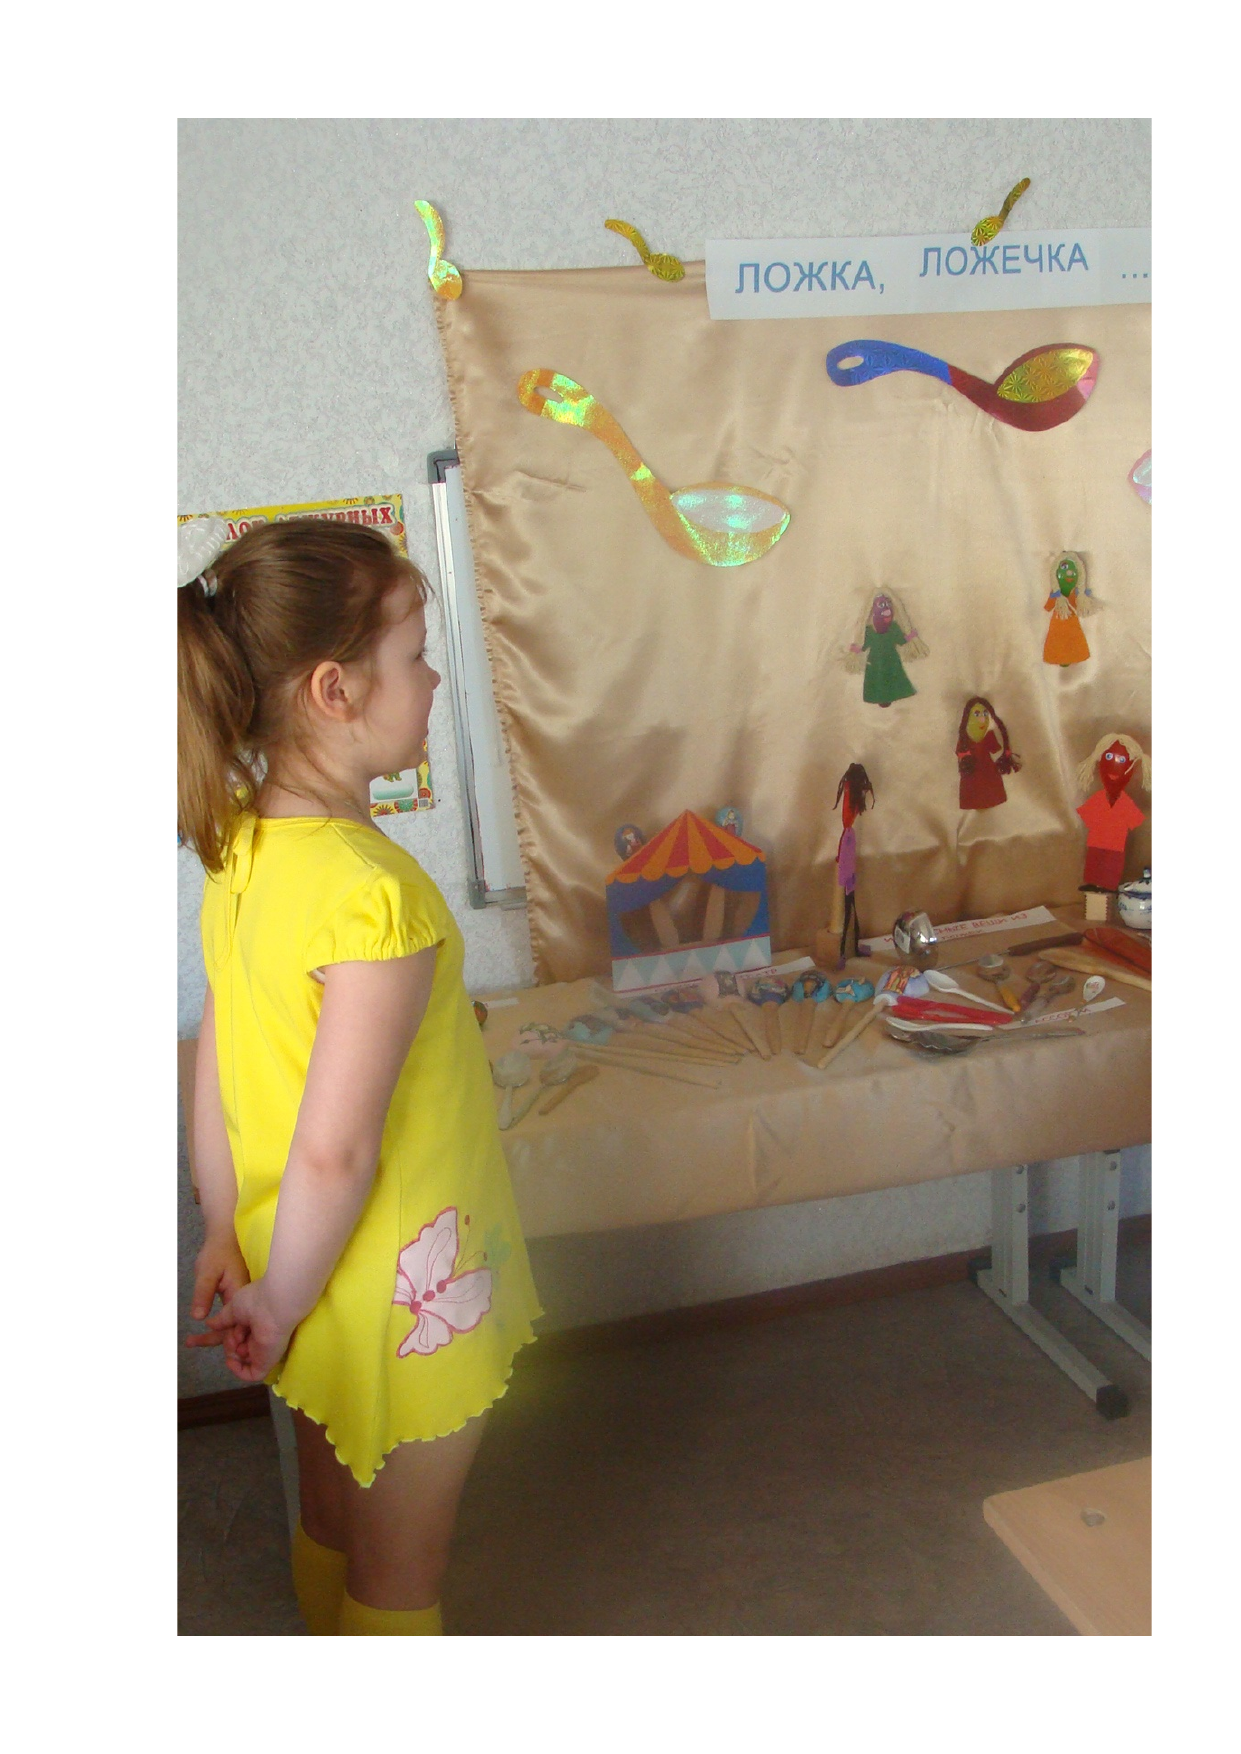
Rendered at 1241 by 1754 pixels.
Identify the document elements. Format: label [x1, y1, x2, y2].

picture [177, 118, 1152, 1636]
